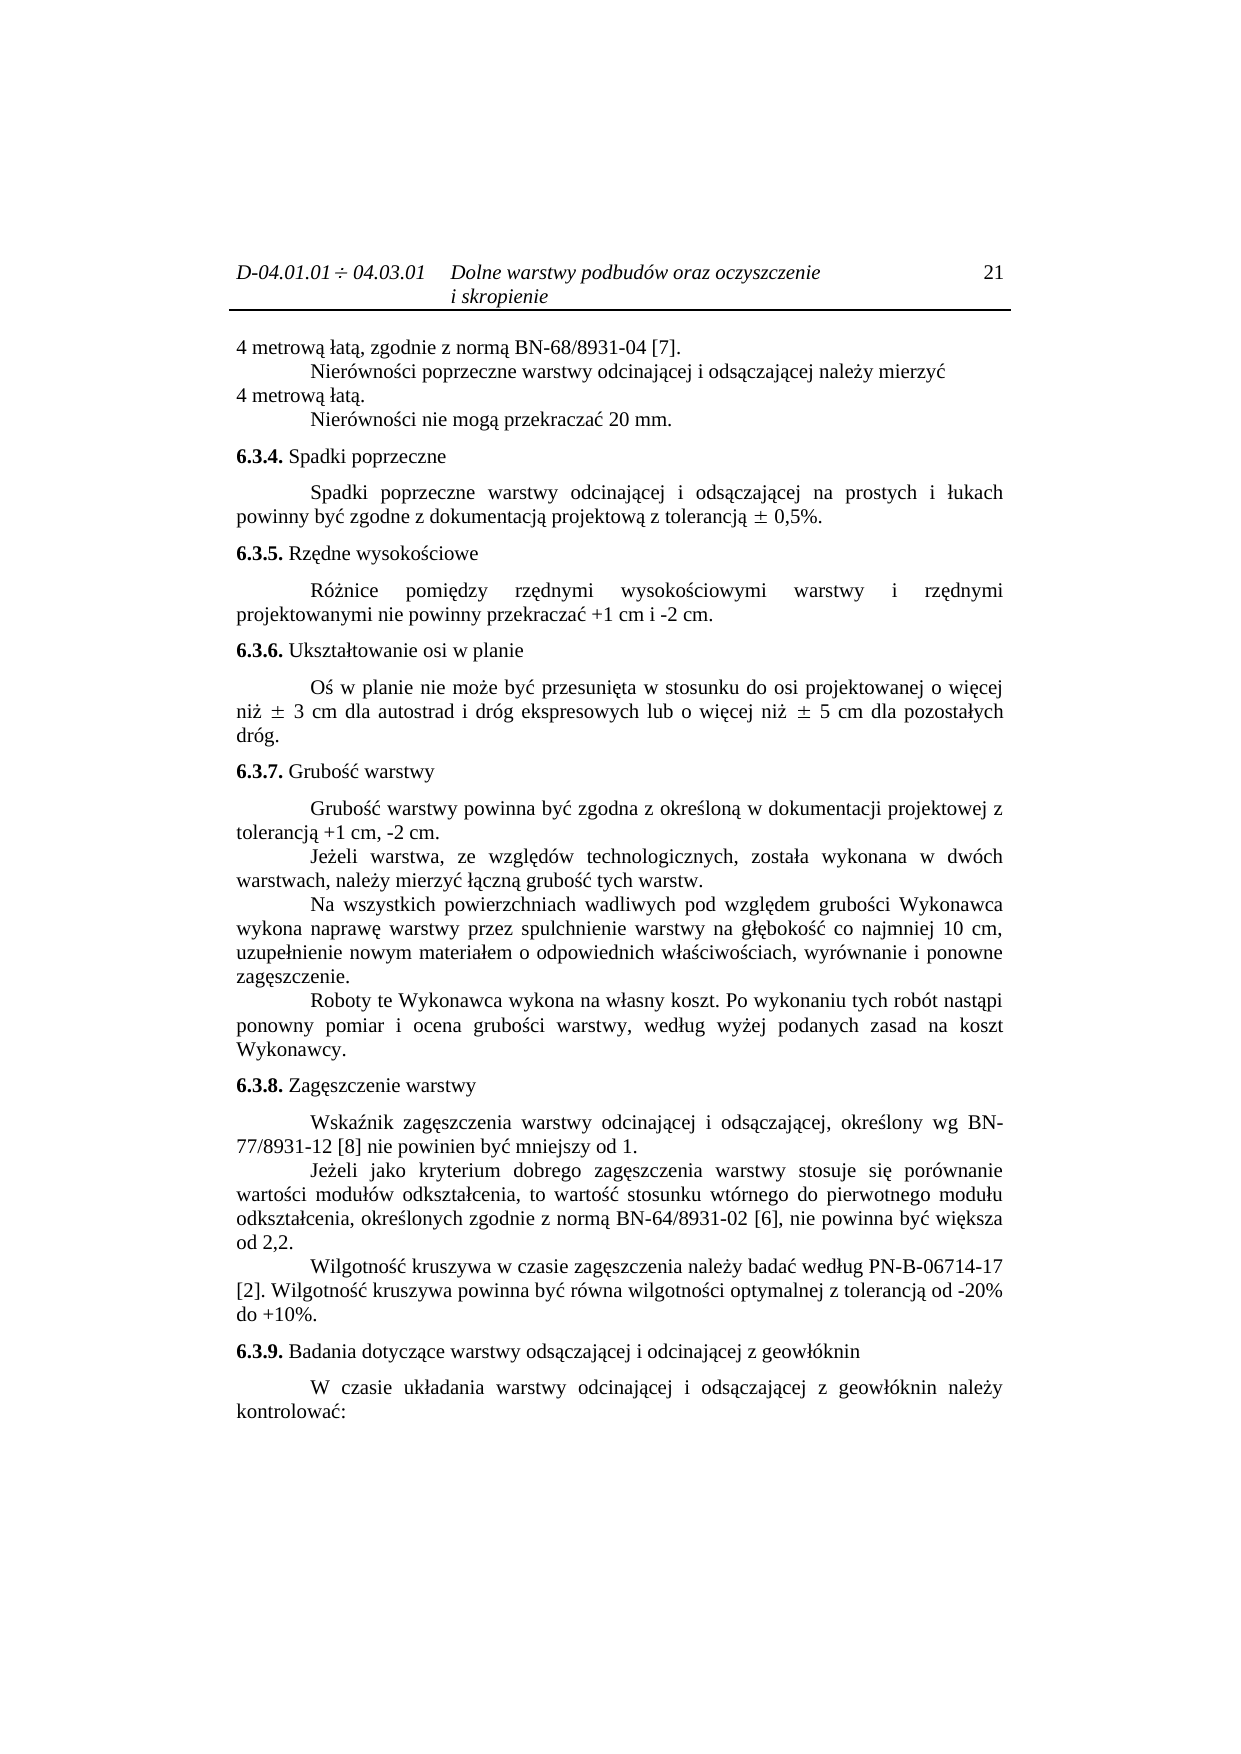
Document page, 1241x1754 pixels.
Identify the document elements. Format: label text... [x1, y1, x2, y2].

text Na wszystkich powierzchniach wadliwych pod względem grubości Wykonawca wykona naprawę warstwy przez spulchnienie warstwy na głębokość co najmniej 10 cm, uzupełnienie nowym materiałem o odpowiednich właściwościach, wyrównanie i ponowne zagęszczenie. [236, 892, 1004, 988]
text 6.3.7. Grubość warstwy [236, 759, 1004, 783]
text Nierówności nie mogą przekraczać 20 mm. [236, 407, 1004, 431]
text 4 metrową łatą. [236, 383, 1004, 407]
text Różnice pomiędzy rzędnymi wysokościowymi warstwy i rzędnymi projektowanymi nie powinny przekraczać +1 cm i -2 cm. [236, 577, 1004, 626]
text W czasie układania warstwy odcinającej i odsączającej z geowłóknin należy kontrolować: [236, 1375, 1004, 1423]
text 6.3.5. Rzędne wysokościowe [236, 541, 1004, 565]
text Oś w planie nie może być przesunięta w stosunku do osi projektowanej o więcej niż 3 cm dla autostrad i dróg ekspresowych lub o więcej niż 5 cm dla pozostałych dróg. [236, 675, 1004, 747]
text Jeżeli warstwa, ze względów technologicznych, została wykonana w dwóch warstwach, należy mierzyć łączną grubość tych warstw. [236, 844, 1004, 892]
text Nierówności poprzeczne warstwy odcinającej i odsączającej należy mierzyć [236, 359, 1004, 383]
text Wskaźnik zagęszczenia warstwy odcinającej i odsączającej, określony wg BN-77/8931-12 [8] nie powinien być mniejszy od 1. [236, 1110, 1004, 1158]
text 6.3.4. Spadki poprzeczne [236, 444, 1004, 468]
text Grubość warstwy powinna być zgodna z określoną w dokumentacji projektowej z tolerancją +1 cm, -2 cm. [236, 796, 1004, 844]
text 6.3.6. Ukształtowanie osi w planie [236, 638, 1004, 662]
text 4 metrową łatą, zgodnie z normą BN-68/8931-04 [7]. [236, 335, 1004, 359]
text Jeżeli jako kryterium dobrego zagęszczenia warstwy stosuje się porównanie wartości modułów odkształcenia, to wartość stosunku wtórnego do pierwotnego modułu odkształcenia, określonych zgodnie z normą BN-64/8931-02 [6], nie powinna być większa od 2,2. [236, 1158, 1004, 1254]
text Wilgotność kruszywa w czasie zagęszczenia należy badać według PN-B-06714-17 [2]. Wilgotność kruszywa powinna być równa wilgotności optymalnej z tolerancją od -20% do +10%. [236, 1254, 1004, 1326]
text Spadki poprzeczne warstwy odcinającej i odsączającej na prostych i łukach powinny być zgodne z dokumentacją projektową z tolerancją 0,5%. [236, 480, 1004, 528]
text Roboty te Wykonawca wykona na własny koszt. Po wykonaniu tych robót nastąpi ponowny pomiar i ocena grubości warstwy, według wyżej podanych zasad na koszt Wykonawcy. [236, 988, 1004, 1061]
text 6.3.8. Zagęszczenie warstwy [236, 1073, 1004, 1097]
text 6.3.9. Badania dotyczące warstwy odsączającej i odcinającej z geowłóknin [236, 1339, 1004, 1363]
